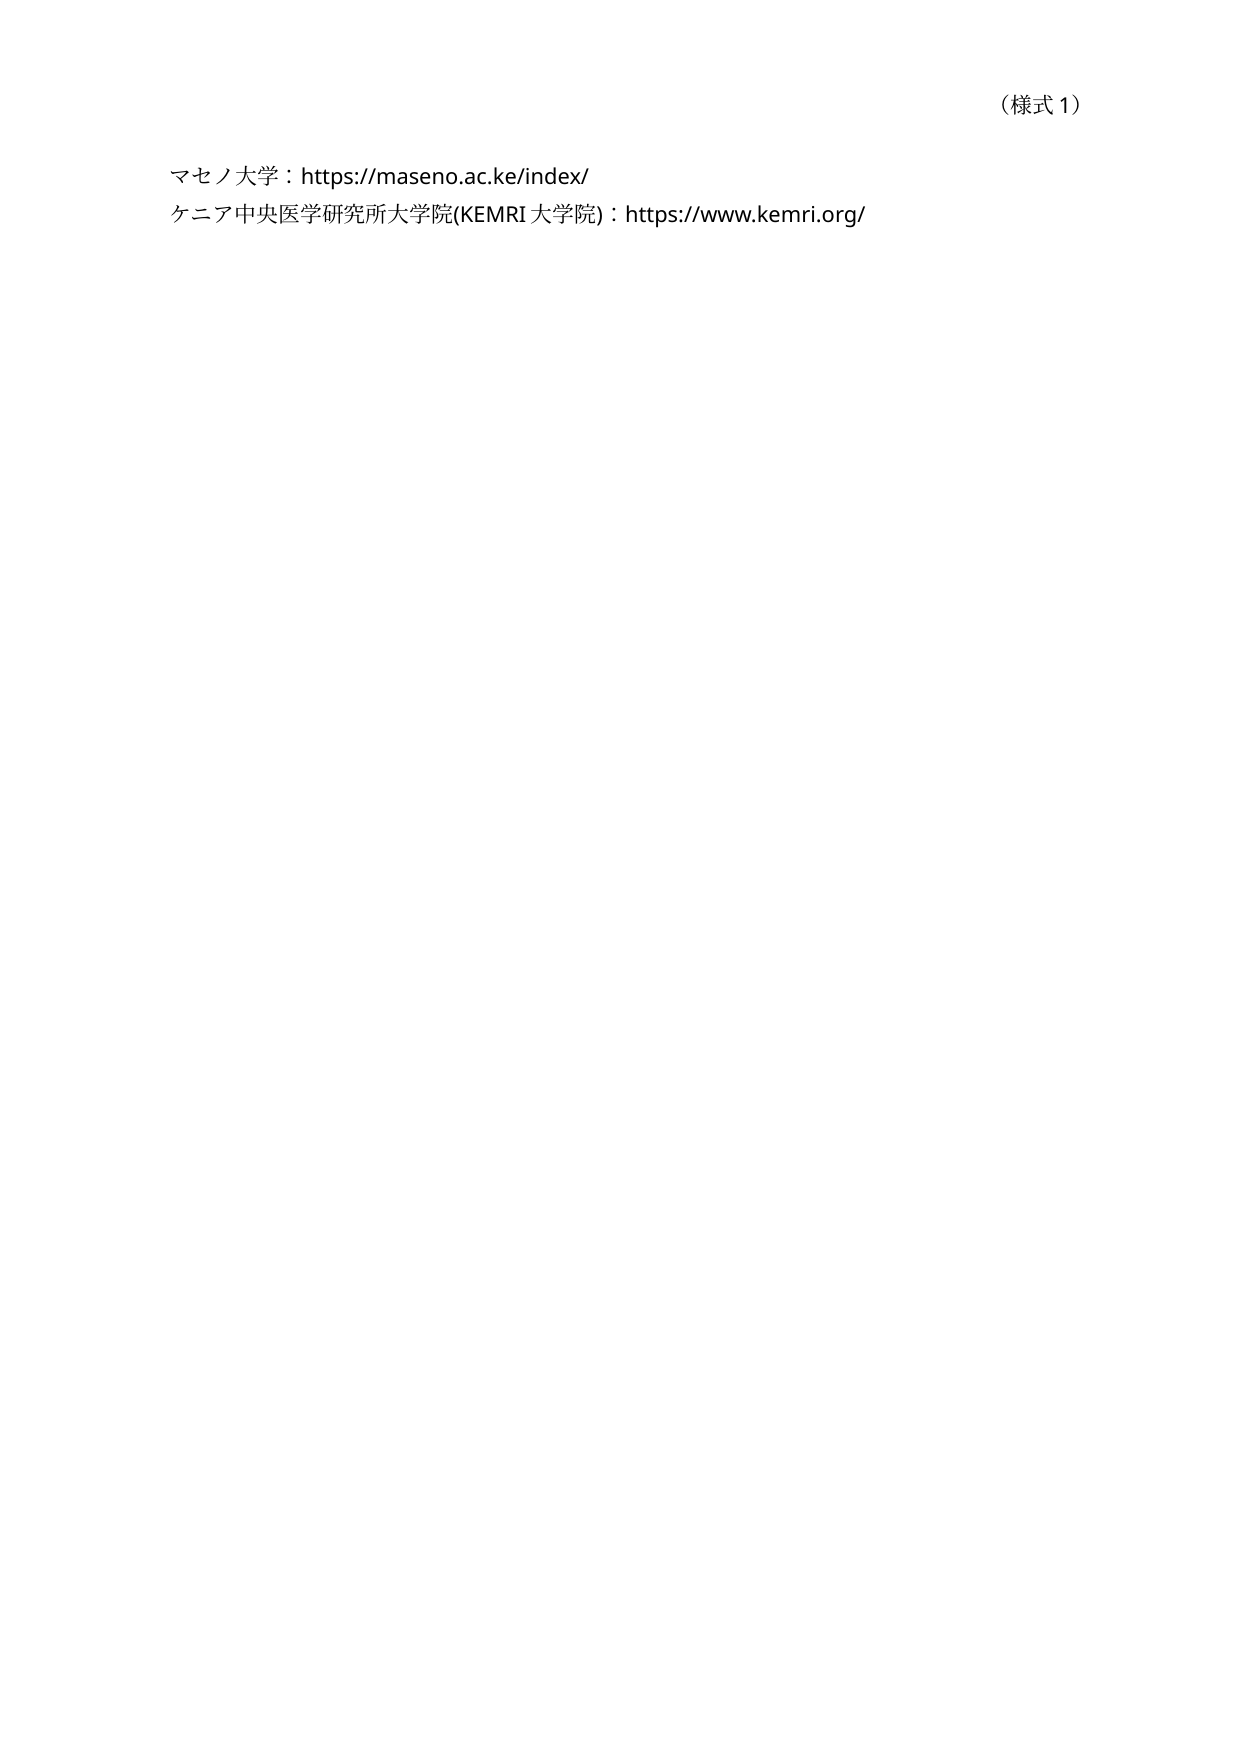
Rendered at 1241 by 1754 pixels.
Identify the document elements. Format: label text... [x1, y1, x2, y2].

text ケニア中央医学研究所大学院(KEMRI大学院)：https://www.kemri.org/ [148, 194, 1092, 231]
text マセノ大学：https://maseno.ac.ke/index/ [148, 156, 1092, 194]
